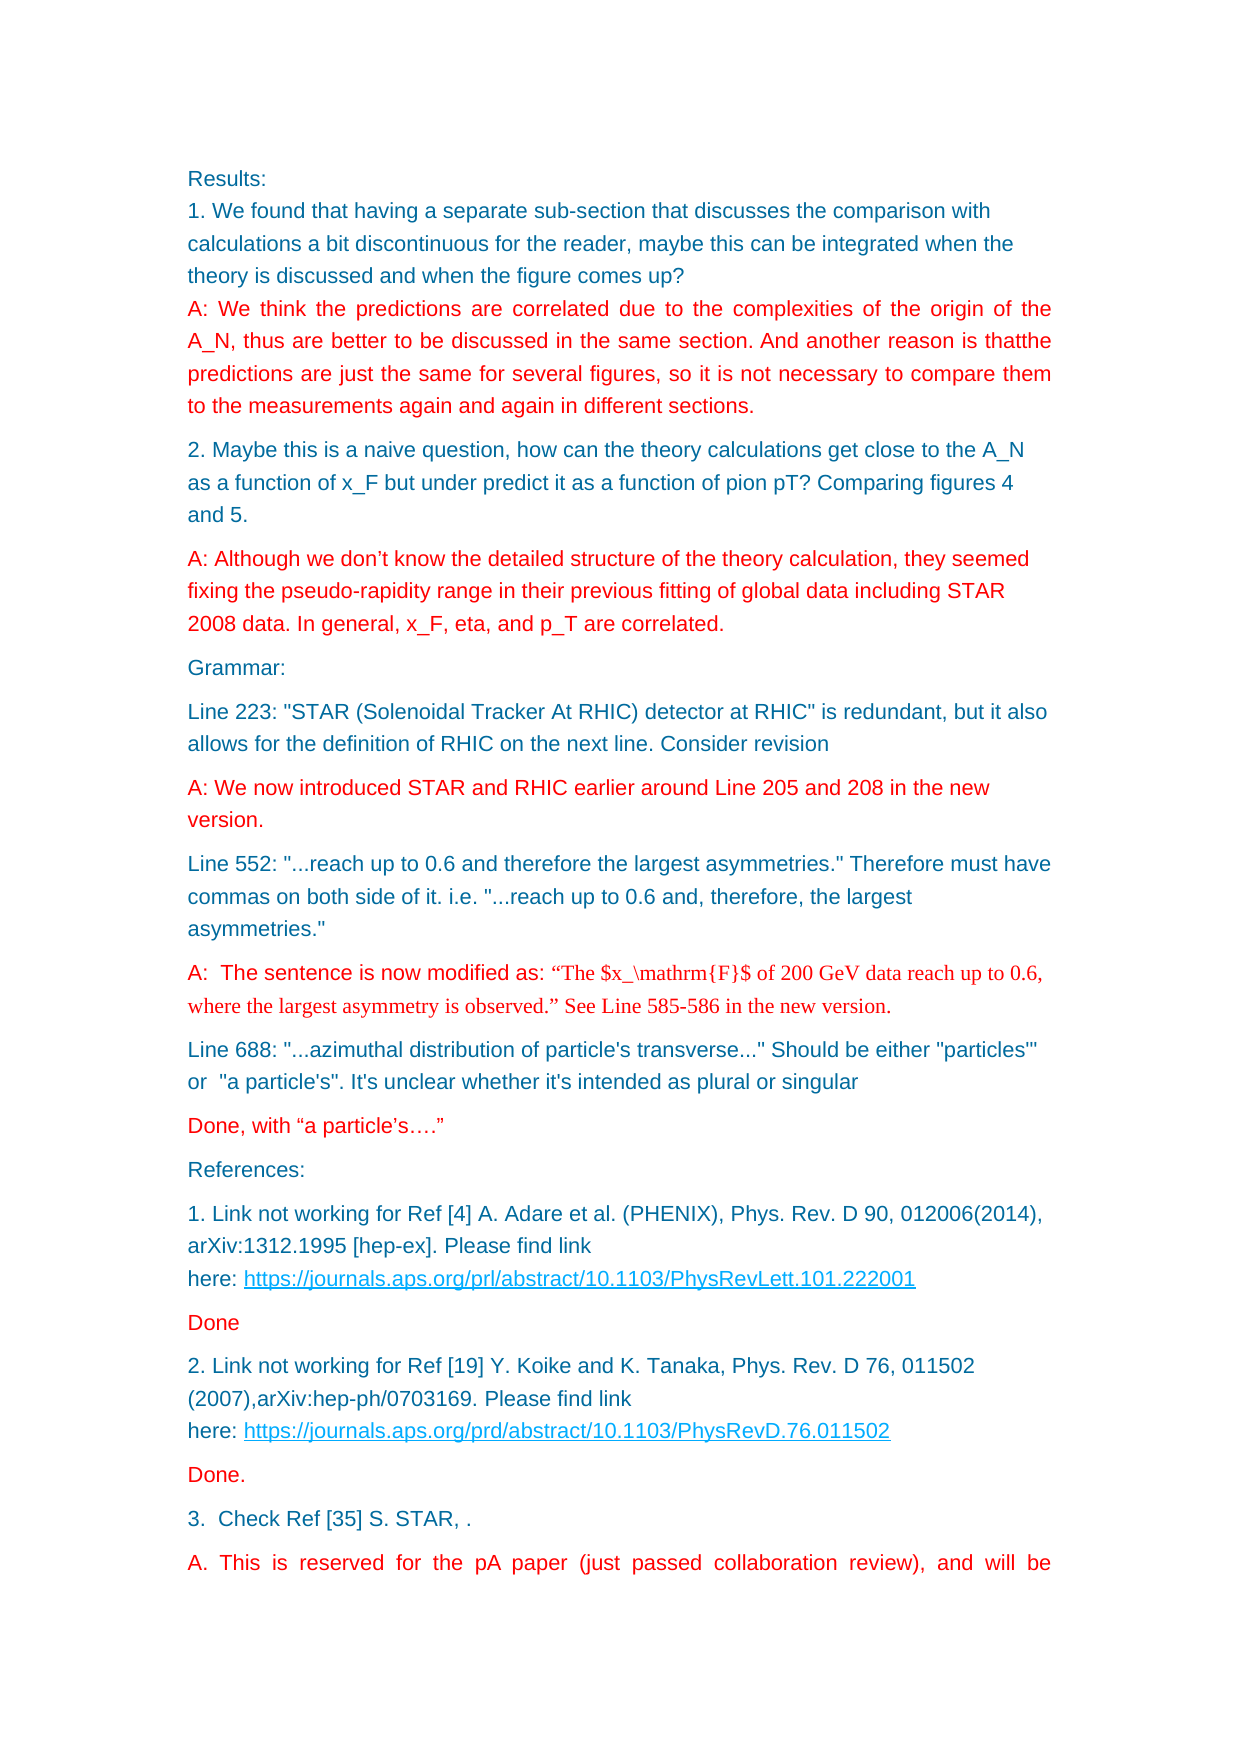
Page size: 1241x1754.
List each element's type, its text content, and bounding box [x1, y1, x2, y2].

text A: The sentence is now modified as: “The $x_\mathrm{F}$ of 200 GeV data reach up to 0.6, where the largest asymmetry is observed.” See Line 585-586 in the new version. [187, 956, 1053, 1021]
text A: We now introduced STAR and RHIC earlier around Line 205 and 208 in the new version. [187, 771, 1053, 836]
text Line 552: "...reach up to 0.6 and therefore the largest asymmetries." Therefore must have commas on both side of it. i.e. "...reach up to 0.6 and, therefore, the largest asymmetries." [187, 848, 1053, 945]
text A: We think the predictions are correlated due to the complexities of the origin of the A_N, thus are better to be discussed in the same section. And another reason is thatthe predictions are just the same for several figures, so it is not necessary to compare them to the measurements again and again in different sections. [187, 292, 1053, 422]
text Done, with “a particle’s….” [187, 1109, 1053, 1142]
text Done. [187, 1458, 1053, 1491]
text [187, 1546, 1053, 1579]
text References: [187, 1153, 1053, 1186]
text Grammar: [187, 651, 1053, 683]
text A: Although we don’t know the detailed structure of the theory calculation, they seemed fixing the pseudo-rapidity range in their previous fitting of global data including STAR 2008 data. In general, x_F, eta, and p_T are correlated. [187, 542, 1053, 640]
text 1. Link not working for Ref [4] A. Adare et al. (PHENIX), Phys. Rev. D 90, 012006(2014), arXiv:1312.1995 [hep-ex]. Please find link here: https://journals.aps.org/prl/abstract/10.1103/PhysRevLett.101.222001 [187, 1197, 1053, 1294]
text Line 688: "...azimuthal distribution of particle's transverse..." Should be either "particles'" or "a particle's". It's unclear whether it's intended as plural or singular [187, 1033, 1053, 1098]
text Line 223: "STAR (Solenoidal Tracker At RHIC) detector at RHIC" is redundant, but it also allows for the definition of RHIC on the next line. Consider revision [187, 695, 1053, 760]
text 2. Maybe this is a naive question, how can the theory calculations get close to the A_N as a function of x_F but under predict it as a function of pion pT? Comparing figures 4 and 5. [187, 433, 1053, 531]
text 2. Link not working for Ref [19] Y. Koike and K. Tanaka, Phys. Rev. D 76, 011502 (2007),arXiv:hep-ph/0703169. Please find link here: https://journals.aps.org/prd/abstract/10.1103/PhysRevD.76.011502 [187, 1349, 1053, 1447]
text 3. Check Ref [35] S. STAR, . [187, 1502, 1053, 1535]
text Done [187, 1306, 1053, 1338]
text Results: 1. We found that having a separate sub-section that discusses the comparison with calculations a bit discontinuous for the reader, maybe this can be integrated when the theory is discussed and when the figure comes up? [187, 162, 1053, 292]
